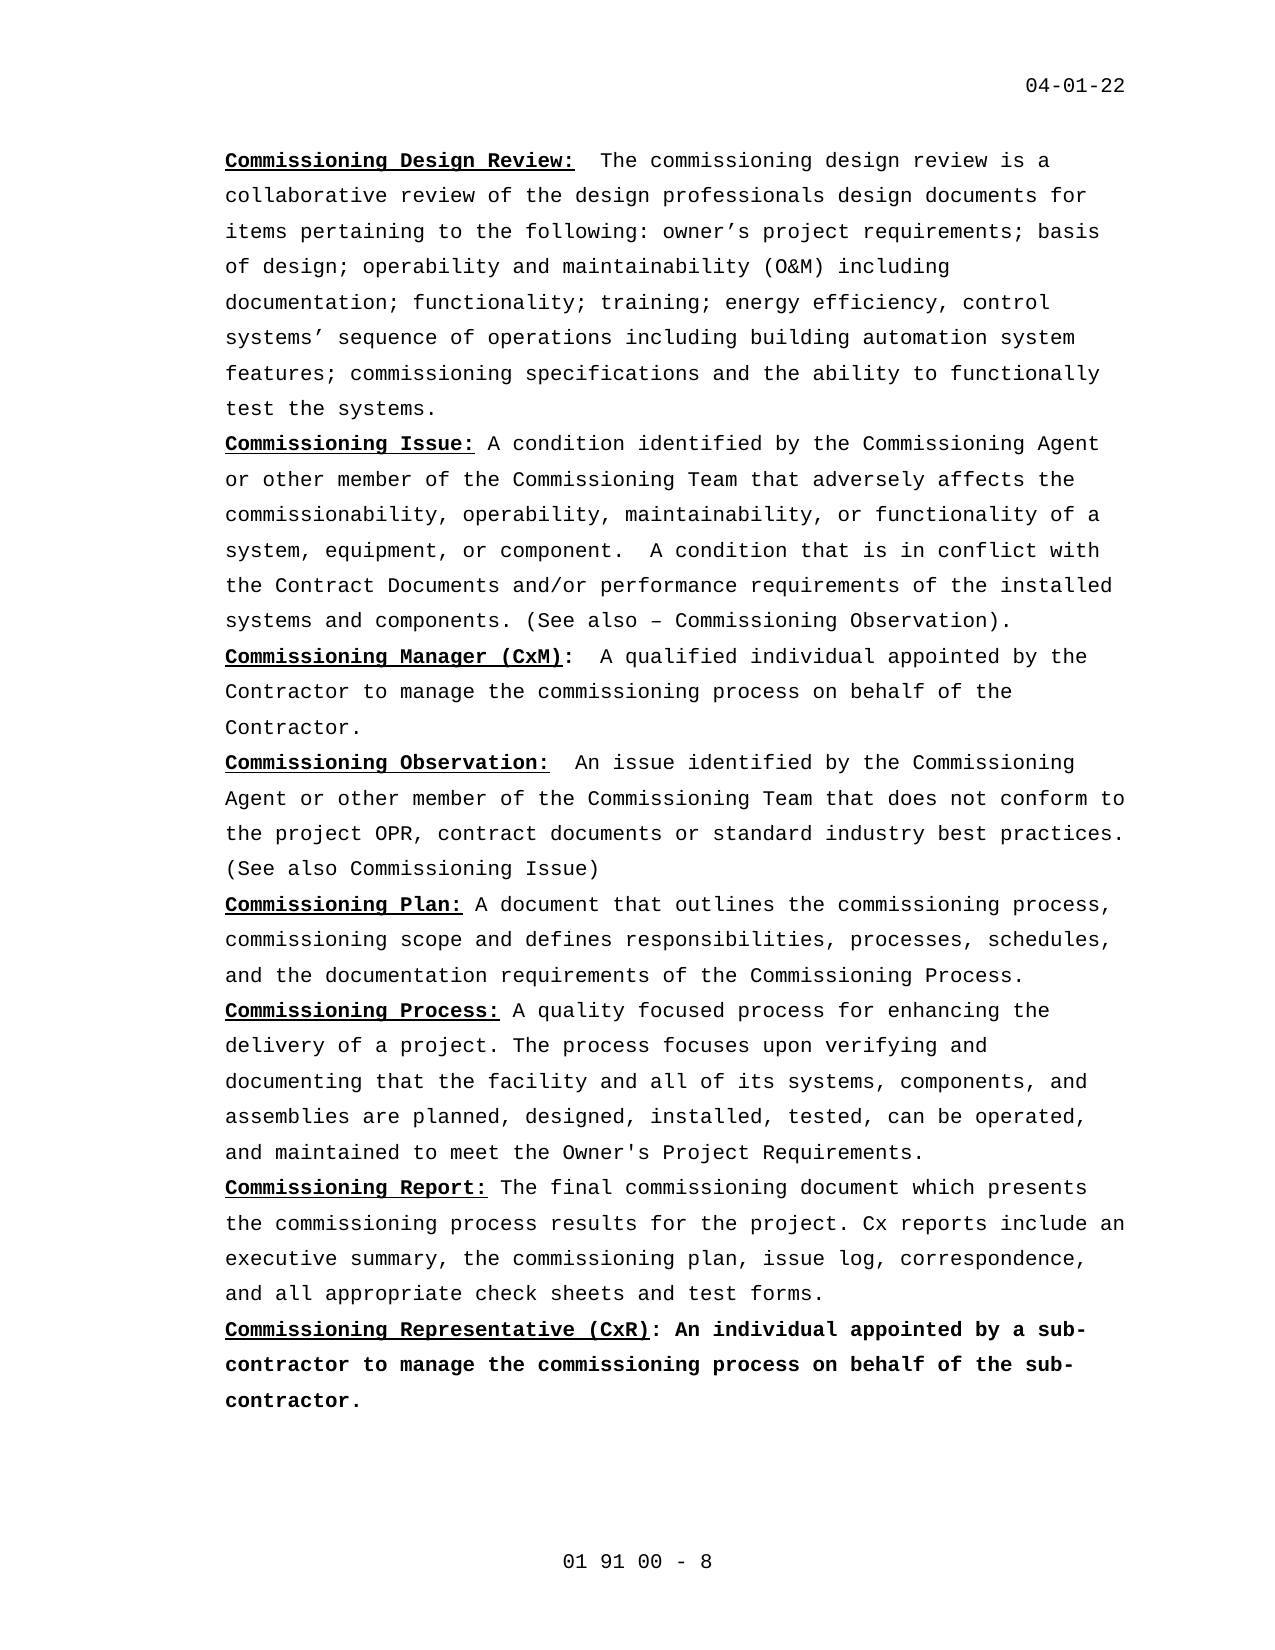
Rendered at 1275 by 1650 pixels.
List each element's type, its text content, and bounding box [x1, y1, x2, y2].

text Commissioning Observation: An issue identified by the Commissioning Agent or other member of the Commissioning Team that does not conform to the project OPR, contract documents or standard industry best practices. (See also Commissioning Issue) [187, 752, 1125, 882]
text Commissioning Report: The final commissioning document which presents the commissioning process results for the project. Cx reports include an executive summary, the commissioning plan, issue log, correspondence, and all appropriate check sheets and test forms. [187, 1177, 1125, 1307]
text Commissioning Design Review: The commissioning design review is a collaborative review of the design professionals design documents for items pertaining to the following: owner’s project requirements; basis of design; operability and maintainability (O&M) including documentation; functionality; training; energy efficiency, control systems’ sequence of operations including building automation system features; commissioning specifications and the ability to functionally test the systems. [187, 150, 1125, 422]
text Commissioning Plan: A document that outlines the commissioning process, commissioning scope and defines responsibilities, processes, schedules, and the documentation requirements of the Commissioning Process. [187, 894, 1125, 988]
text Commissioning Manager (CxM): A qualified individual appointed by the Contractor to manage the commissioning process on behalf of the Contractor. [187, 646, 1125, 740]
text Commissioning Representative (CxR): An individual appointed by a sub-contractor to manage the commissioning process on behalf of the sub-contractor. [187, 1319, 1125, 1413]
text Commissioning Process: A quality focused process for enhancing the delivery of a project. The process focuses upon verifying and documenting that the facility and all of its systems, components, and assemblies are planned, designed, installed, tested, can be operated, and maintained to meet the Owner's Project Requirements. [187, 1000, 1125, 1165]
text Commissioning Issue: A condition identified by the Commissioning Agent or other member of the Commissioning Team that adversely affects the commissionability, operability, maintainability, or functionality of a system, equipment, or component. A condition that is in conflict with the Contract Documents and/or performance requirements of the installed systems and components. (See also – Commissioning Observation). [187, 433, 1125, 634]
